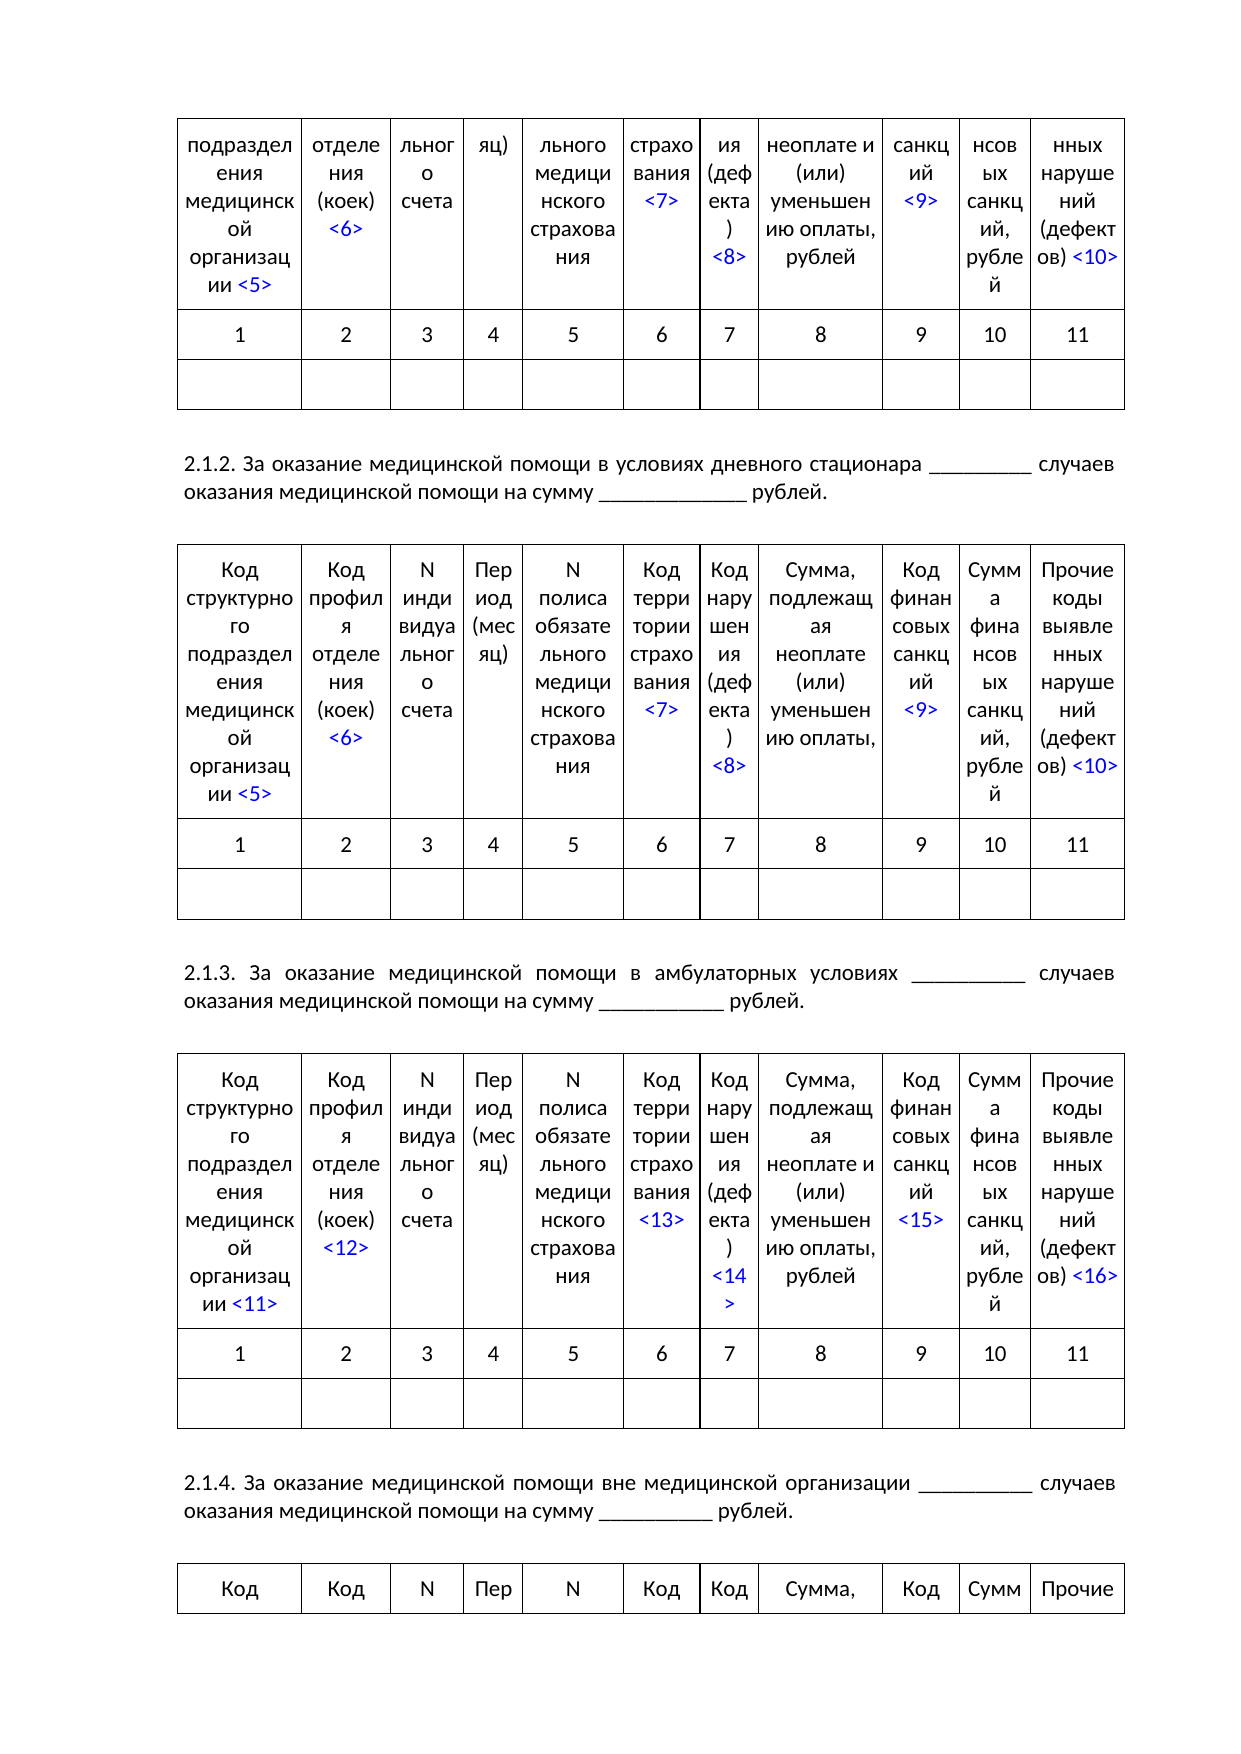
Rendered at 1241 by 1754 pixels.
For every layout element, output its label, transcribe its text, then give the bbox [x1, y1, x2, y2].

table_cell 3 [391, 310, 463, 359]
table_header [302, 119, 390, 308]
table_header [1031, 119, 1124, 308]
table_cell 8 [759, 819, 882, 868]
table_cell [624, 360, 699, 409]
table_cell [883, 360, 959, 409]
table_cell [960, 869, 1030, 919]
table_cell 5 [523, 819, 623, 868]
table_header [302, 1564, 390, 1613]
table_cell 3 [391, 1329, 463, 1378]
table_cell 8 [759, 1329, 882, 1378]
table_cell [759, 360, 882, 409]
table_cell 7 [701, 1329, 758, 1378]
table_cell 1 [178, 819, 301, 868]
table_cell 2 [302, 310, 390, 359]
table_cell [1031, 360, 1124, 409]
table_header Код структурного подразделения медицинской организации <5> [178, 545, 301, 818]
table_cell [701, 869, 758, 919]
table_header Код территории страхования <13> [624, 1054, 699, 1327]
table_cell [883, 869, 959, 919]
table_header Сумма, подлежащая неоплате и (или) уменьшению оплаты, рублей [759, 1054, 882, 1327]
table_header 2.1.2. За оказание медицинской помощи в условиях дневного стационара _________ случаев оказания медицинской помощи на сумму _____________ рублей. [177, 438, 1122, 516]
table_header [960, 119, 1030, 308]
table_cell [883, 1379, 959, 1428]
table_cell 10 [960, 310, 1030, 359]
table_header 2.1.3. За оказание медицинской помощи в амбулаторных условиях __________ случаев оказания медицинской помощи на сумму ___________ рублей. [177, 948, 1122, 1025]
table_cell 9 [883, 1329, 959, 1378]
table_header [391, 1564, 463, 1613]
table_header N индивидуального счета [391, 1054, 463, 1327]
table_header Код финансовых санкций <9> [883, 545, 959, 818]
table_header Сумма финансовых санкций, рублей [960, 545, 1030, 818]
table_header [391, 119, 463, 308]
table_cell [178, 869, 301, 919]
table_cell [464, 869, 522, 919]
table_header Сумма, подлежащая неоплате (или) уменьшению оплаты, [759, 545, 882, 818]
table_header Период (месяц) [464, 119, 522, 308]
table_cell 11 [1031, 819, 1124, 868]
table_cell 5 [523, 1329, 623, 1378]
table_cell 4 [464, 310, 522, 359]
table_header N полиса обязательного медицинского страхования [523, 1054, 623, 1327]
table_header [178, 119, 301, 308]
table_header 2.1.4. За оказание медицинской помощи вне медицинской организации __________ случаев оказания медицинской помощи на сумму __________ рублей. [177, 1457, 1124, 1534]
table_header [883, 1564, 959, 1613]
table_cell [960, 360, 1030, 409]
table_cell 6 [624, 1329, 699, 1378]
table_cell [1031, 869, 1124, 919]
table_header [960, 1564, 1030, 1613]
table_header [1031, 1564, 1124, 1613]
table_header Код территории страхования <7> [624, 545, 699, 818]
table_cell 5 [523, 310, 623, 359]
table_cell 1 [178, 310, 301, 359]
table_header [759, 119, 882, 308]
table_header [523, 1564, 623, 1613]
table_header Период (месяц) [464, 545, 522, 818]
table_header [624, 1564, 699, 1613]
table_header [624, 119, 699, 308]
table_header Код нарушения (дефекта) <14> [701, 1054, 758, 1327]
table_cell [302, 1379, 390, 1428]
table_cell [523, 869, 623, 919]
table_cell 3 [391, 819, 463, 868]
table_cell 10 [960, 819, 1030, 868]
table_cell 1 [178, 1329, 301, 1378]
table_cell [464, 1379, 522, 1428]
table_cell 11 [1031, 310, 1124, 359]
table_cell [759, 869, 882, 919]
table_cell 8 [759, 310, 882, 359]
table_cell 11 [1031, 1329, 1124, 1378]
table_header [759, 1564, 882, 1613]
table_header N полиса обязательного медицинского страхования [523, 545, 623, 818]
table_cell [391, 869, 463, 919]
table_cell 4 [464, 819, 522, 868]
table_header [523, 119, 623, 308]
table_cell 2 [302, 819, 390, 868]
table_header Код нарушения (дефекта) <8> [701, 545, 758, 818]
table_cell 6 [624, 310, 699, 359]
table_cell 7 [701, 310, 758, 359]
table_cell 6 [624, 819, 699, 868]
table_cell [1031, 1379, 1124, 1428]
table_cell [624, 1379, 699, 1428]
table_cell [302, 360, 390, 409]
table_header N индивидуального счета [391, 545, 463, 818]
table_cell 9 [883, 819, 959, 868]
table_cell [302, 869, 390, 919]
table_header Код профиля отделения (коек) <12> [302, 1054, 390, 1327]
table_header Код профиля отделения (коек) <6> [302, 545, 390, 818]
table_cell [523, 360, 623, 409]
table_cell 9 [883, 310, 959, 359]
table_cell [759, 1379, 882, 1428]
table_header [701, 119, 758, 308]
table_header Период (месяц) [464, 1054, 522, 1327]
table_cell [178, 1379, 301, 1428]
table_cell [464, 360, 522, 409]
table_cell [624, 869, 699, 919]
table_header Период (месяц) [464, 1564, 522, 1613]
table_cell 2 [302, 1329, 390, 1378]
table_cell [960, 1379, 1030, 1428]
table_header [883, 119, 959, 308]
table_cell 10 [960, 1329, 1030, 1378]
table_cell 7 [701, 819, 758, 868]
table_header Код финансовых санкций <15> [883, 1054, 959, 1327]
table_header Сумма финансовых санкций, рублей [960, 1054, 1030, 1327]
table_cell 4 [464, 1329, 522, 1378]
table_cell [523, 1379, 623, 1428]
table_header Прочие коды выявленных нарушений (дефектов) <10> [1031, 545, 1124, 818]
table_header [701, 1564, 758, 1613]
table_cell [391, 360, 463, 409]
table_cell [178, 360, 301, 409]
table_cell [701, 1379, 758, 1428]
table_cell [391, 1379, 463, 1428]
table_cell [701, 360, 758, 409]
table_header Код структурного подразделения медицинской организации <11> [178, 1054, 301, 1327]
table_header Прочие коды выявленных нарушений (дефектов) <16> [1031, 1054, 1124, 1327]
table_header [178, 1564, 301, 1613]
